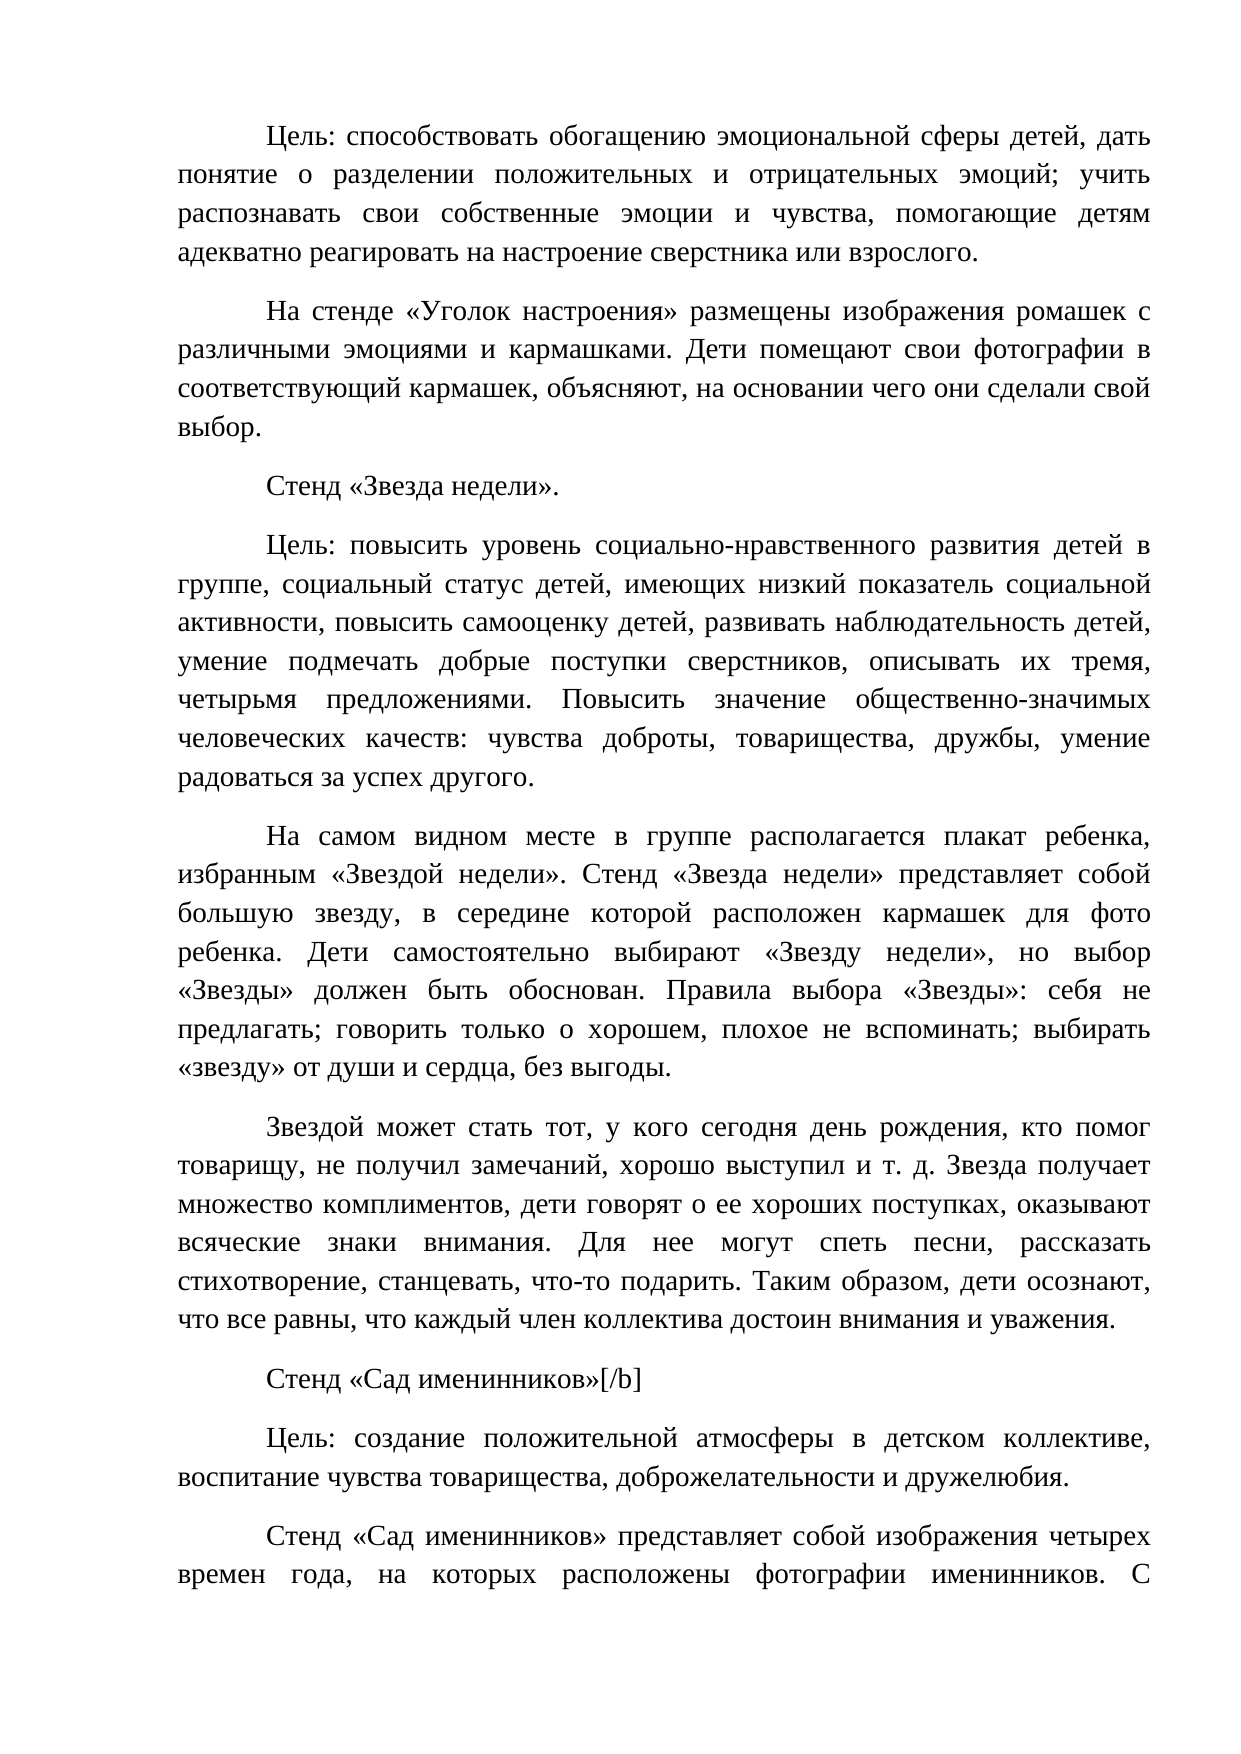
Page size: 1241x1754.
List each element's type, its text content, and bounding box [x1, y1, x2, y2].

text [177, 1518, 1152, 1590]
text Стенд «Звезда недели». [177, 468, 1152, 502]
text На стенде «Уголок настроения» размещены изображения ромашек с различными эмоциями и кармашками. Дети помещают свои фотографии в соответствующий кармашек, объясняют, на основании чего они сделали свой выбор. [177, 293, 1152, 442]
text Звездой может стать тот, у кого сегодня день рождения, кто помог товарищу, не получил замечаний, хорошо выступил и т. д. Звезда получает множество комплиментов, дети говорят о ее хороших поступках, оказывают всяческие знаки внимания. Для нее могут спеть песни, рассказать стихотворение, станцевать, что-то подарить. Таким образом, дети осознают, что все равны, что каждый член коллектива достоин внимания и уважения. [177, 1109, 1152, 1335]
text Цель: способствовать обогащению эмоциональной сферы детей, дать понятие о разделении положительных и отрицательных эмоций; учить распознавать свои собственные эмоции и чувства, помогающие детям адекватно реагировать на настроение сверстника или взрослого. [177, 118, 1152, 267]
text Стенд «Сад именинников»[/b] [177, 1361, 1152, 1394]
text На самом видном месте в группе располагается плакат ребенка, избранным «Звездой недели». Стенд «Звезда недели» представляет собой большую звезду, в середине которой расположен кармашек для фото ребенка. Дети самостоятельно выбирают «Звезду недели», но выбор «Звезды» должен быть обоснован. Правила выбора «Звезды»: себя не предлагать; говорить только о хорошем, плохое не вспоминать; выбирать «звезду» от души и сердца, без выгоды. [177, 818, 1152, 1083]
text Цель: повысить уровень социально-нравственного развития детей в группе, социальный статус детей, имеющих низкий показатель социальной активности, повысить самооценку детей, развивать наблюдательность детей, умение подмечать добрые поступки сверстников, описывать их тремя, четырьмя предложениями. Повысить значение общественно-значимых человеческих качеств: чувства доброты, товарищества, дружбы, умение радоваться за успех другого. [177, 527, 1152, 792]
text Цель: создание положительной атмосферы в детском коллективе, воспитание чувства товарищества, доброжелательности и дружелюбия. [177, 1420, 1152, 1492]
